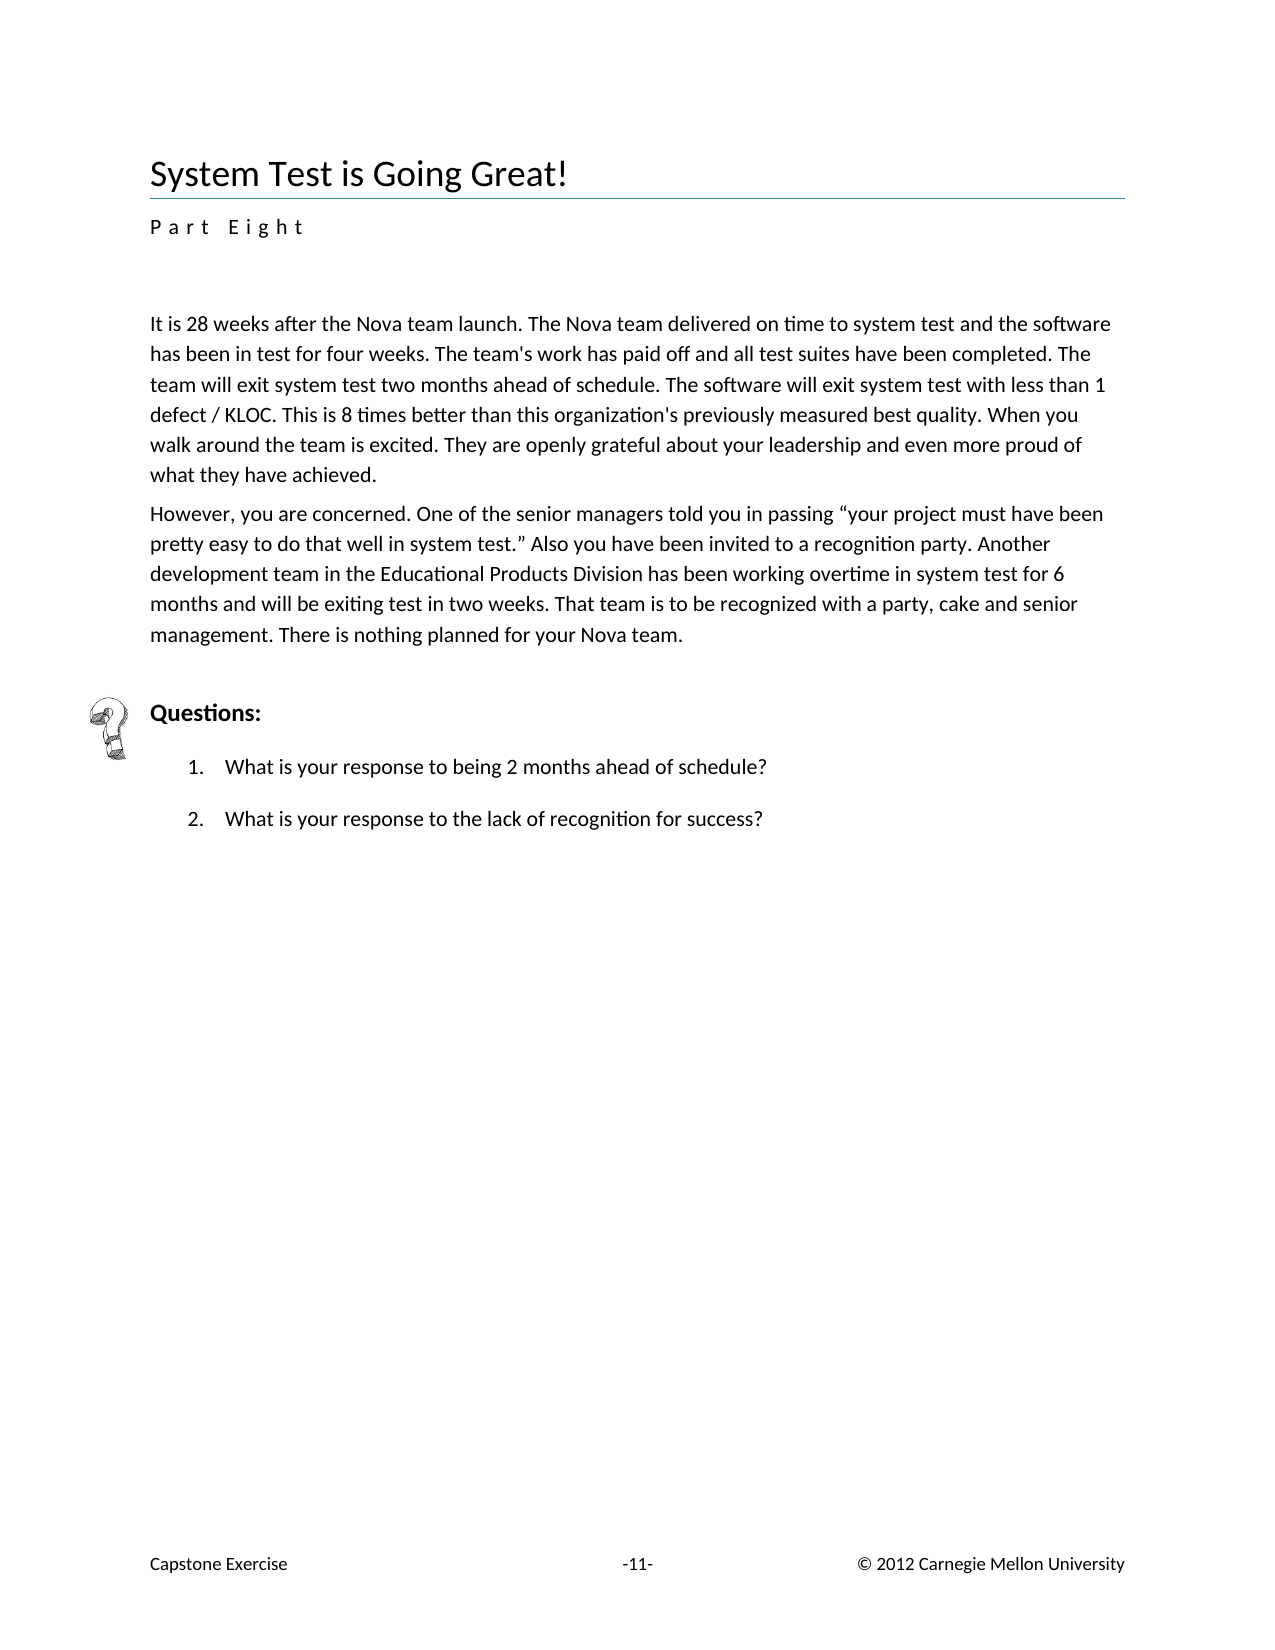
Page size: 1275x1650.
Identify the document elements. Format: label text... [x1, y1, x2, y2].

text However, you are concerned. One of the senior managers told you in passing “your project must have been pretty easy to do that well in system test.” Also you have been invited to a recognition party. Another development team in the Educational Products Division has been working overtime in system test for 6 months and will be exiting test in two weeks. That team is to be recognized with a party, cake and senior management. There is nothing planned for your Nova team. [150, 496, 1125, 647]
text What is your response to the lack of recognition for success? [187, 805, 1125, 831]
title Questions: [150, 697, 1125, 728]
text It is 28 weeks after the Nova team launch. The Nova team delivered on time to system test and the software has been in test for four weeks. The team's work has paid off and all test suites have been completed. The team will exit system test two months ahead of schedule. The software will exit system test with less than 1 defect / KLOC. This is 8 times better than this organization's previously measured best quality. When you walk around the team is excited. They are openly grateful about your leadership and even more proud of what they have achieved. [150, 307, 1125, 488]
text System Test is Going Great! [150, 150, 1125, 198]
picture [81, 693, 135, 764]
text Part Eight [150, 210, 1125, 240]
list What is your response to being 2 months ahead of schedule? [187, 753, 1125, 780]
